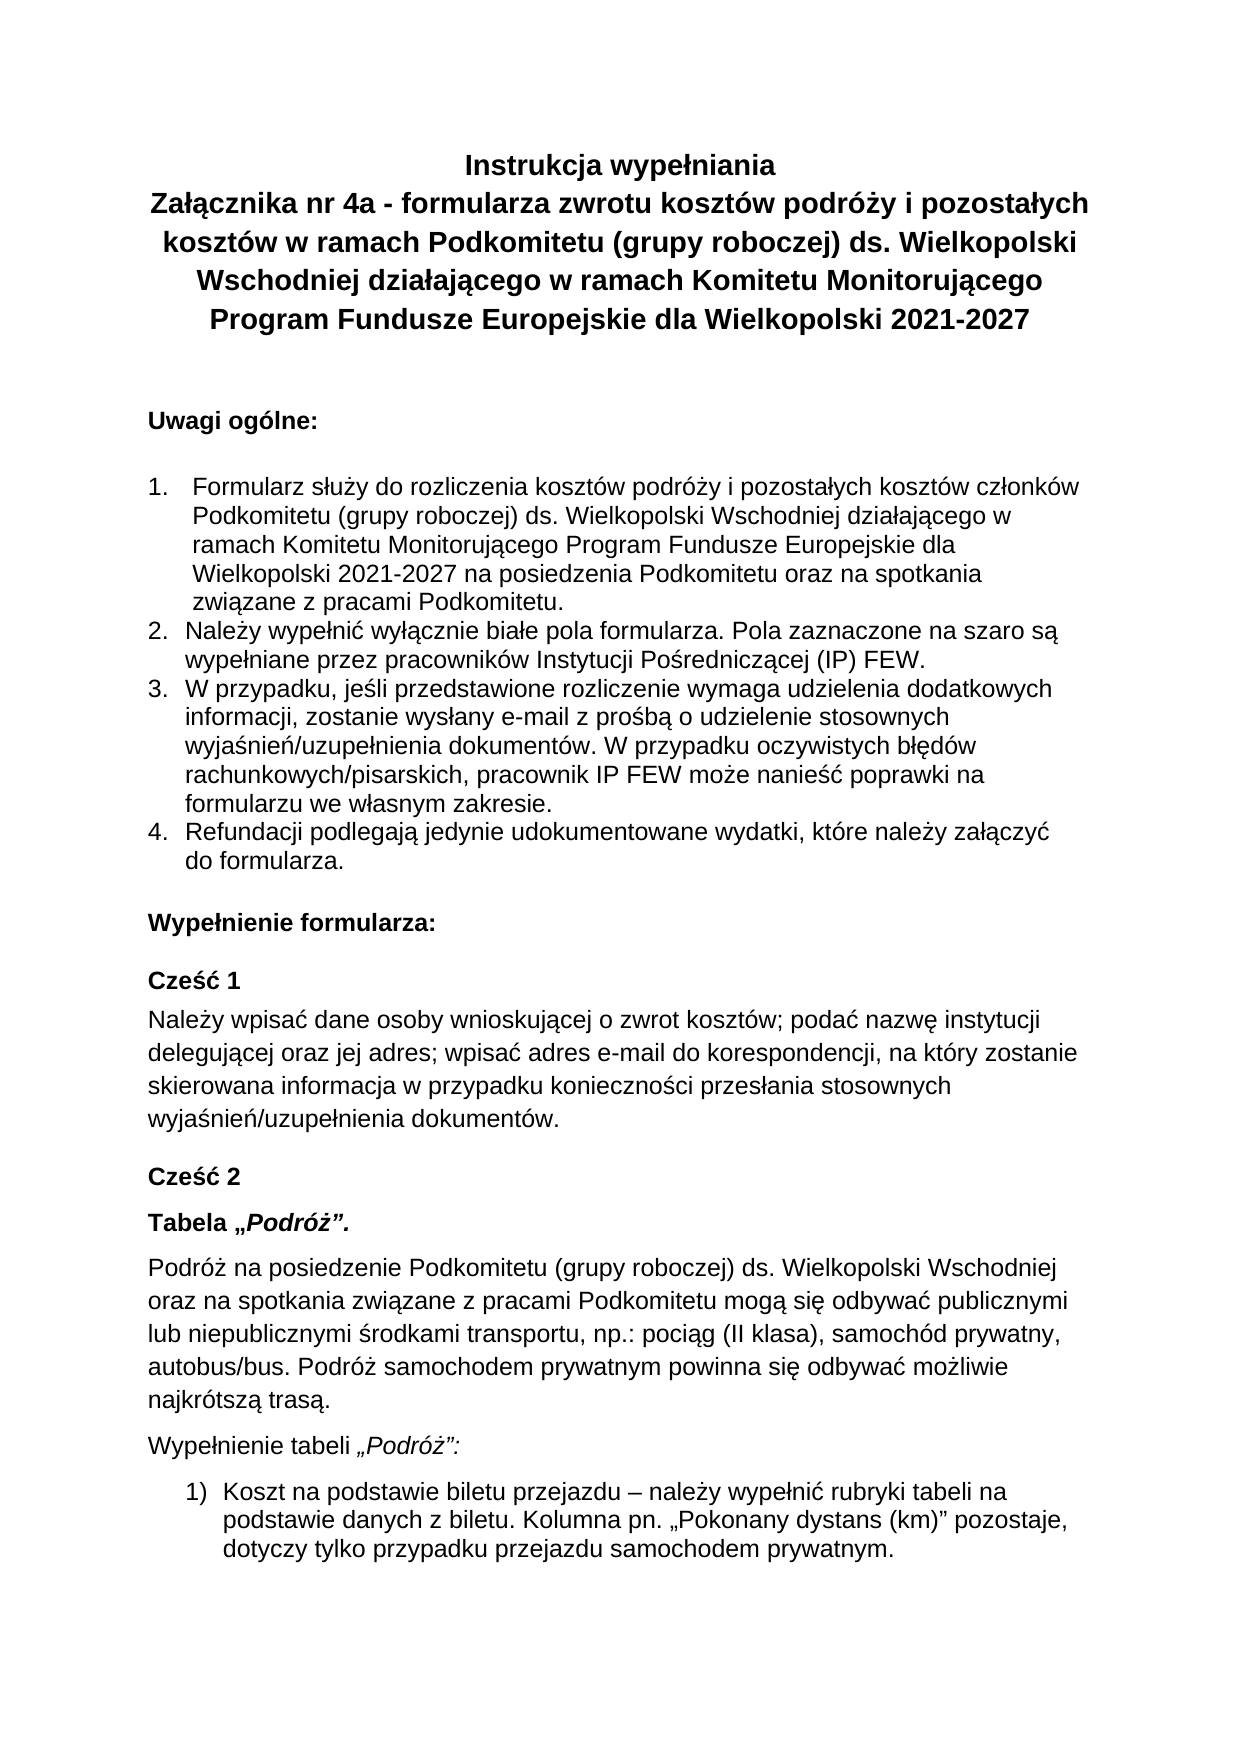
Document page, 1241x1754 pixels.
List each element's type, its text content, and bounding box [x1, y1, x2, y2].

text Cześć 2 [148, 1162, 1093, 1191]
text Wypełnienie tabeli „Podróż”: [148, 1431, 1093, 1460]
text Należy wpisać dane osoby wnioskującej o zwrot kosztów; podać nazwę instytucji delegującej oraz jej adres; wpisać adres e-mail do korespondencji, na który zostanie skierowana informacja w przypadku konieczności przesłania stosownych wyjaśnień/uzupełnienia dokumentów. [148, 1005, 1093, 1133]
list Formularz służy do rozliczenia kosztów podróży i pozostałych kosztów członków Podkomitetu (grupy roboczej) ds. Wielkopolski Wschodniej działającego w ramach Komitetu Monitorującego Program Fundusze Europejskie dla Wielkopolski 2021-2027 na posiedzenia Podkomitetu oraz na spotkania związane z pracami Podkomitetu. [148, 472, 1093, 616]
list Należy wypełnić wyłącznie białe pola formularza. Pola zaznaczone na szaro są wypełniane przez pracowników Instytucji Pośredniczącej (IP) FEW. [148, 616, 1093, 674]
text Podróż na posiedzenie Podkomitetu (grupy roboczej) ds. Wielkopolski Wschodniej oraz na spotkania związane z pracami Podkomitetu mogą się odbywać publicznymi lub niepublicznymi środkami transportu, np.: pociąg (II klasa), samochód prywatny, autobus/bus. Podróż samochodem prywatnym powinna się odbywać możliwie najkrótszą trasą. [148, 1253, 1093, 1414]
list Koszt na podstawie biletu przejazdu – należy wypełnić rubryki tabeli na podstawie danych z biletu. Kolumna pn. „Pokonany dystans (km)” pozostaje, dotyczy tylko przypadku przejazdu samochodem prywatnym. [185, 1476, 1093, 1563]
text Cześć 1 [148, 966, 1093, 995]
text Instrukcja wypełniania [148, 148, 1093, 181]
text Uwagi ogólne: [148, 406, 1093, 435]
list Refundacji podlegają jedynie udokumentowane wydatki, które należy załączyć do formularza. [148, 817, 1093, 875]
text Wypełnienie formularza: [148, 908, 1093, 937]
text Załącznika nr 4a - formularza zwrotu kosztów podróży i pozostałych kosztów w ramach Podkomitetu (grupy roboczej) ds. Wielkopolski Wschodniej działającego w ramach Komitetu Monitorującego Program Fundusze Europejskie dla Wielkopolski 2021-2027 [148, 186, 1093, 335]
text Tabela „Podróż”. [148, 1208, 1093, 1237]
list W przypadku, jeśli przedstawione rozliczenie wymaga udzielenia dodatkowych informacji, zostanie wysłany e-mail z prośbą o udzielenie stosownych wyjaśnień/uzupełnienia dokumentów. W przypadku oczywistych błędów rachunkowych/pisarskich, pracownik IP FEW może nanieść poprawki na formularzu we własnym zakresie. [148, 674, 1093, 817]
